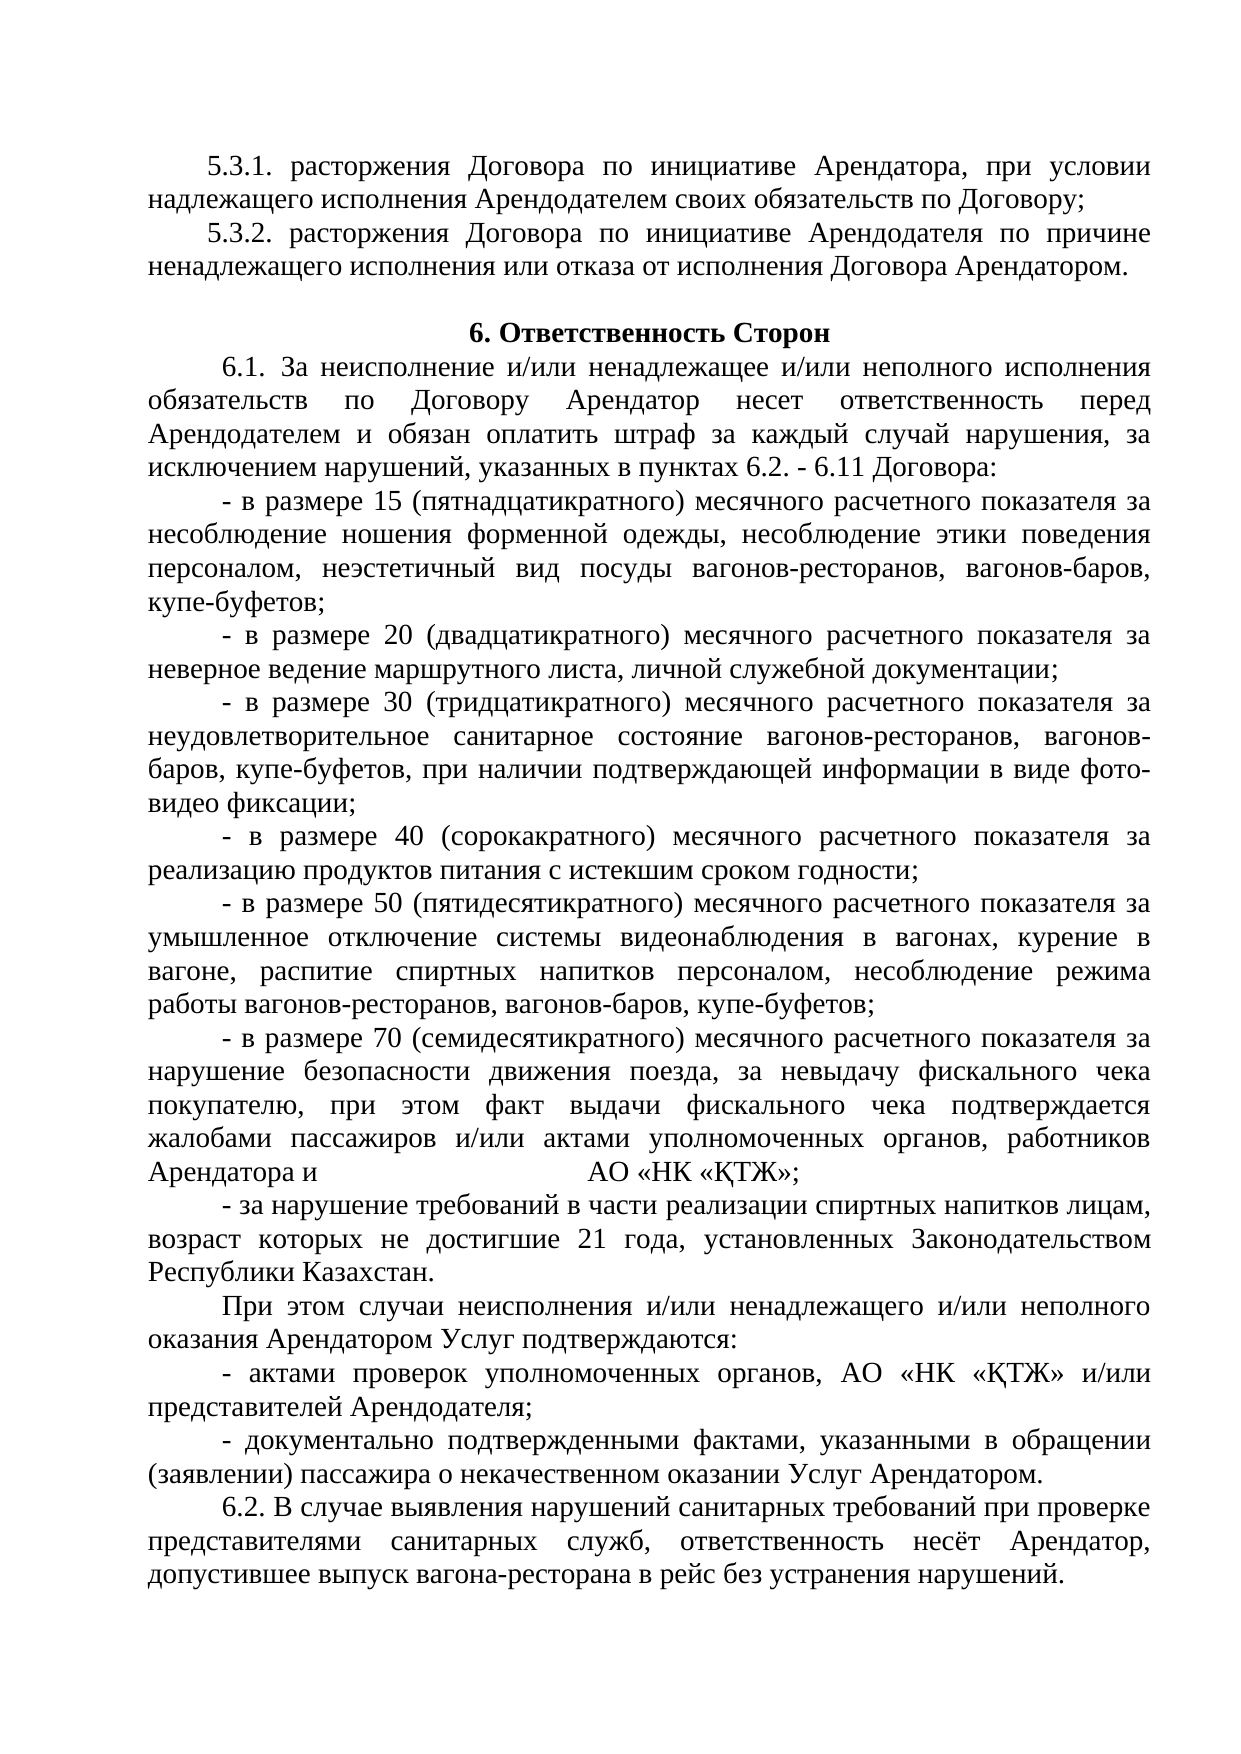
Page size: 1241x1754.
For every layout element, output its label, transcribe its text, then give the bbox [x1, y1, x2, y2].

text - за нарушение требований в части реализации спиртных напитков лицам, возраст которых не достигшие 21 года, установленных Законодательством Республики Казахстан. [148, 1187, 1152, 1288]
list За неисполнение и/или ненадлежащее и/или неполного исполнения обязательств по Договору Арендатор несет ответственность перед Арендодателем и обязан оплатить штраф за каждый случай нарушения, за исключением нарушений, указанных в пунктах 6.2. - 6.11 Договора: [148, 349, 1152, 483]
list Ответственность Сторон [148, 315, 1152, 349]
text - в размере 40 (сорокакратного) месячного расчетного показателя за реализацию продуктов питания с истекшим сроком годности; [148, 818, 1152, 886]
text - в размере 20 (двадцатикратного) месячного расчетного показателя за неверное ведение маршрутного листа, личной служебной документации; [148, 617, 1152, 684]
text При этом случаи неисполнения и/или ненадлежащего и/или неполного оказания Арендатором Услуг подтверждаются: [148, 1288, 1152, 1355]
text - в размере 15 (пятнадцатикратного) месячного расчетного показателя за несоблюдение ношения форменной одежды, несоблюдение этики поведения персоналом, неэстетичный вид посуды вагонов-ресторанов, вагонов-баров, купе-буфетов; [148, 483, 1152, 617]
list - документально подтвержденными фактами, указанными в обращении (заявлении) пассажира о некачественном оказании Услуг Арендатором. [148, 1422, 1152, 1489]
text 5.3.2. расторжения Договора по инициативе Арендодателя по причине ненадлежащего исполнения или отказа от исполнения Договора Арендатором. [148, 215, 1152, 282]
text 5.3.1. расторжения Договора по инициативе Арендатора, при условии надлежащего исполнения Арендодателем своих обязательств по Договору; [148, 148, 1152, 215]
text - в размере 30 (тридцатикратного) месячного расчетного показателя за неудовлетворительное санитарное состояние вагонов-ресторанов, вагонов-баров, купе-буфетов, при наличии подтверждающей информации в виде фото-видео фиксации; [148, 684, 1152, 818]
list 6.2. В случае выявления нарушений санитарных требований при проверке представителями санитарных служб, ответственность несёт Арендатор, допустившее выпуск вагона-ресторана в рейс без устранения нарушений. [148, 1489, 1152, 1590]
text - в размере 50 (пятидесятикратного) месячного расчетного показателя за умышленное отключение системы видеонаблюдения в вагонах, курение в вагоне, распитие спиртных напитков персоналом, несоблюдение режима работы вагонов-ресторанов, вагонов-баров, купе-буфетов; [148, 886, 1152, 1020]
text - в размере 70 (семидесятикратного) месячного расчетного показателя за нарушение безопасности движения поезда, за невыдачу фискального чека покупателю, при этом факт выдачи фискального чека подтверждается жалобами пассажиров и/или актами уполномоченных органов, работников Арендатора и АО «НК «ҚТЖ»; [148, 1020, 1152, 1187]
text - актами проверок уполномоченных органов, АО «НК «ҚТЖ» и/или представителей Арендодателя; [148, 1355, 1152, 1422]
